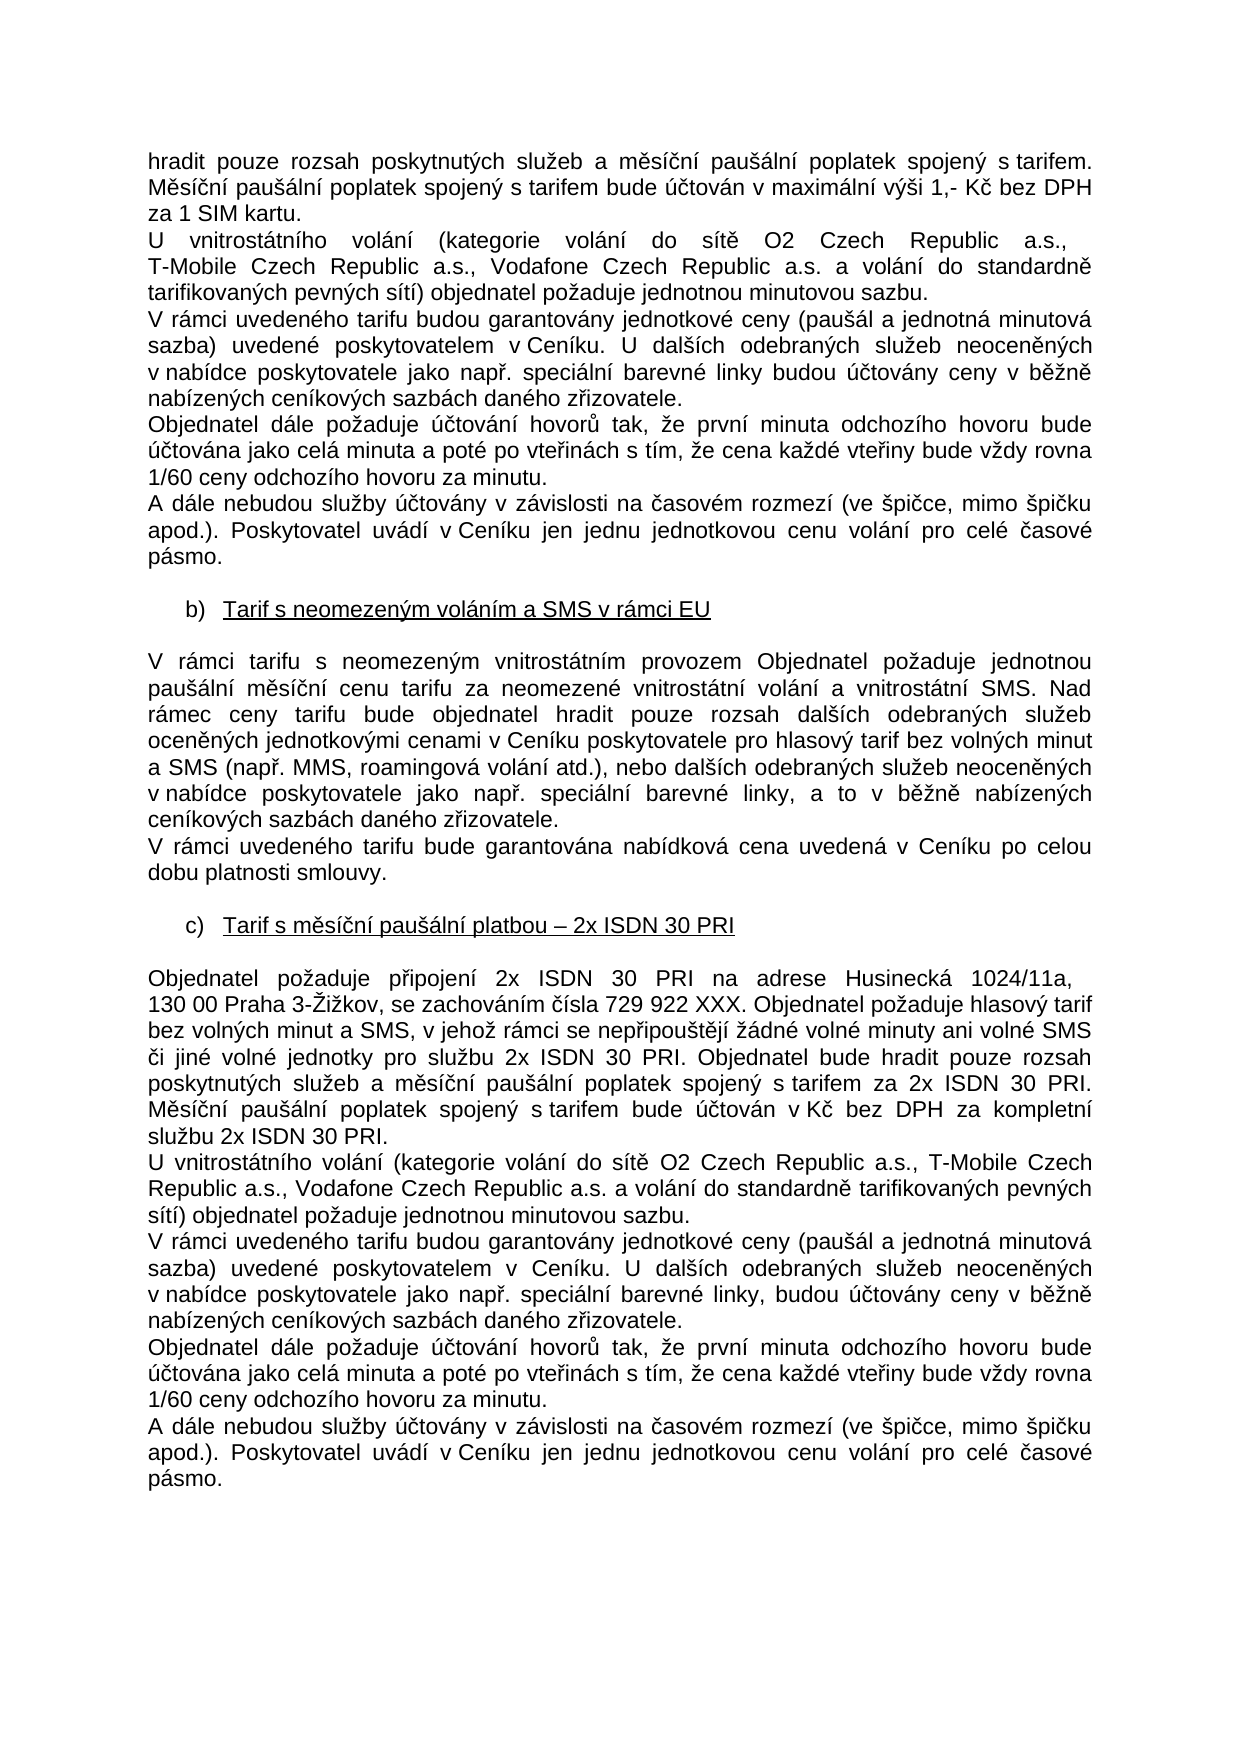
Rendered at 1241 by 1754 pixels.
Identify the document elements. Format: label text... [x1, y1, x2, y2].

text V rámci uvedeného tarifu budou garantovány jednotkové ceny (paušál a jednotná minutová sazba) uvedené poskytovatelem v Ceníku. U dalších odebraných služeb neoceněných v nabídce poskytovatele jako např. speciální barevné linky, budou účtovány ceny v běžně nabízených ceníkových sazbách daného zřizovatele. [148, 1228, 1093, 1333]
text V rámci uvedeného tarifu budou garantovány jednotkové ceny (paušál a jednotná minutová sazba) uvedené poskytovatelem v Ceníku. U dalších odebraných služeb neoceněných v nabídce poskytovatele jako např. speciální barevné linky budou účtovány ceny v běžně nabízených ceníkových sazbách daného zřizovatele. [148, 306, 1093, 411]
text Objednatel dále požaduje účtování hovorů tak, že první minuta odchozího hovoru bude účtována jako celá minuta a poté po vteřinách s tím, že cena každé vteřiny bude vždy rovna 1/60 ceny odchozího hovoru za minutu. [148, 1333, 1093, 1413]
text U vnitrostátního volání (kategorie volání do sítě O2 Czech Republic a.s., T-Mobile Czech Republic a.s., Vodafone Czech Republic a.s. a volání do standardně tarifikovaných pevných sítí) objednatel požaduje jednotnou minutovou sazbu. [148, 227, 1093, 306]
text V rámci uvedeného tarifu bude garantována nabídková cena uvedená v Ceníku po celou dobu platnosti smlouvy. [148, 833, 1093, 886]
text Objednatel požaduje připojení 2x ISDN 30 PRI na adrese Husinecká 1024/11a, 130 00 Praha 3-Žižkov, se zachováním čísla 729 922 XXX. Objednatel požaduje hlasový tarif bez volných minut a SMS, v jehož rámci se nepřipouštějí žádné volné minuty ani volné SMS či jiné volné jednotky pro službu 2x ISDN 30 PRI. Objednatel bude hradit pouze rozsah poskytnutých služeb a měsíční paušální poplatek spojený s tarifem za 2x ISDN 30 PRI. Měsíční paušální poplatek spojený s tarifem bude účtován v Kč bez DPH za kompletní službu 2x ISDN 30 PRI. [148, 964, 1093, 1149]
list Tarif s měsíční paušální platbou – 2x ISDN 30 PRI [185, 912, 1093, 938]
text A dále nebudou služby účtovány v závislosti na časovém rozmezí (ve špičce, mimo špičku apod.). Poskytovatel uvádí v Ceníku jen jednu jednotkovou cenu volání pro celé časové pásmo. [148, 1413, 1093, 1492]
text U vnitrostátního volání (kategorie volání do sítě O2 Czech Republic a.s., T-Mobile Czech Republic a.s., Vodafone Czech Republic a.s. a volání do standardně tarifikovaných pevných sítí) objednatel požaduje jednotnou minutovou sazbu. [148, 1149, 1093, 1228]
text Objednatel dále požaduje účtování hovorů tak, že první minuta odchozího hovoru bude účtována jako celá minuta a poté po vteřinách s tím, že cena každé vteřiny bude vždy rovna 1/60 ceny odchozího hovoru za minutu. [148, 411, 1093, 490]
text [148, 148, 1093, 227]
text V rámci tarifu s neomezeným vnitrostátním provozem Objednatel požaduje jednotnou paušální měsíční cenu tarifu za neomezené vnitrostátní volání a vnitrostátní SMS. Nad rámec ceny tarifu bude objednatel hradit pouze rozsah dalších odebraných služeb oceněných jednotkovými cenami v Ceníku poskytovatele pro hlasový tarif bez volných minut a SMS (např. MMS, roamingová volání atd.), nebo dalších odebraných služeb neoceněných v nabídce poskytovatele jako např. speciální barevné linky, a to v běžně nabízených ceníkových sazbách daného zřizovatele. [148, 648, 1093, 833]
list Tarif s neomezeným voláním a SMS v rámci EU [185, 596, 1093, 622]
text A dále nebudou služby účtovány v závislosti na časovém rozmezí (ve špičce, mimo špičku apod.). Poskytovatel uvádí v Ceníku jen jednu jednotkovou cenu volání pro celé časové pásmo. [148, 490, 1093, 569]
